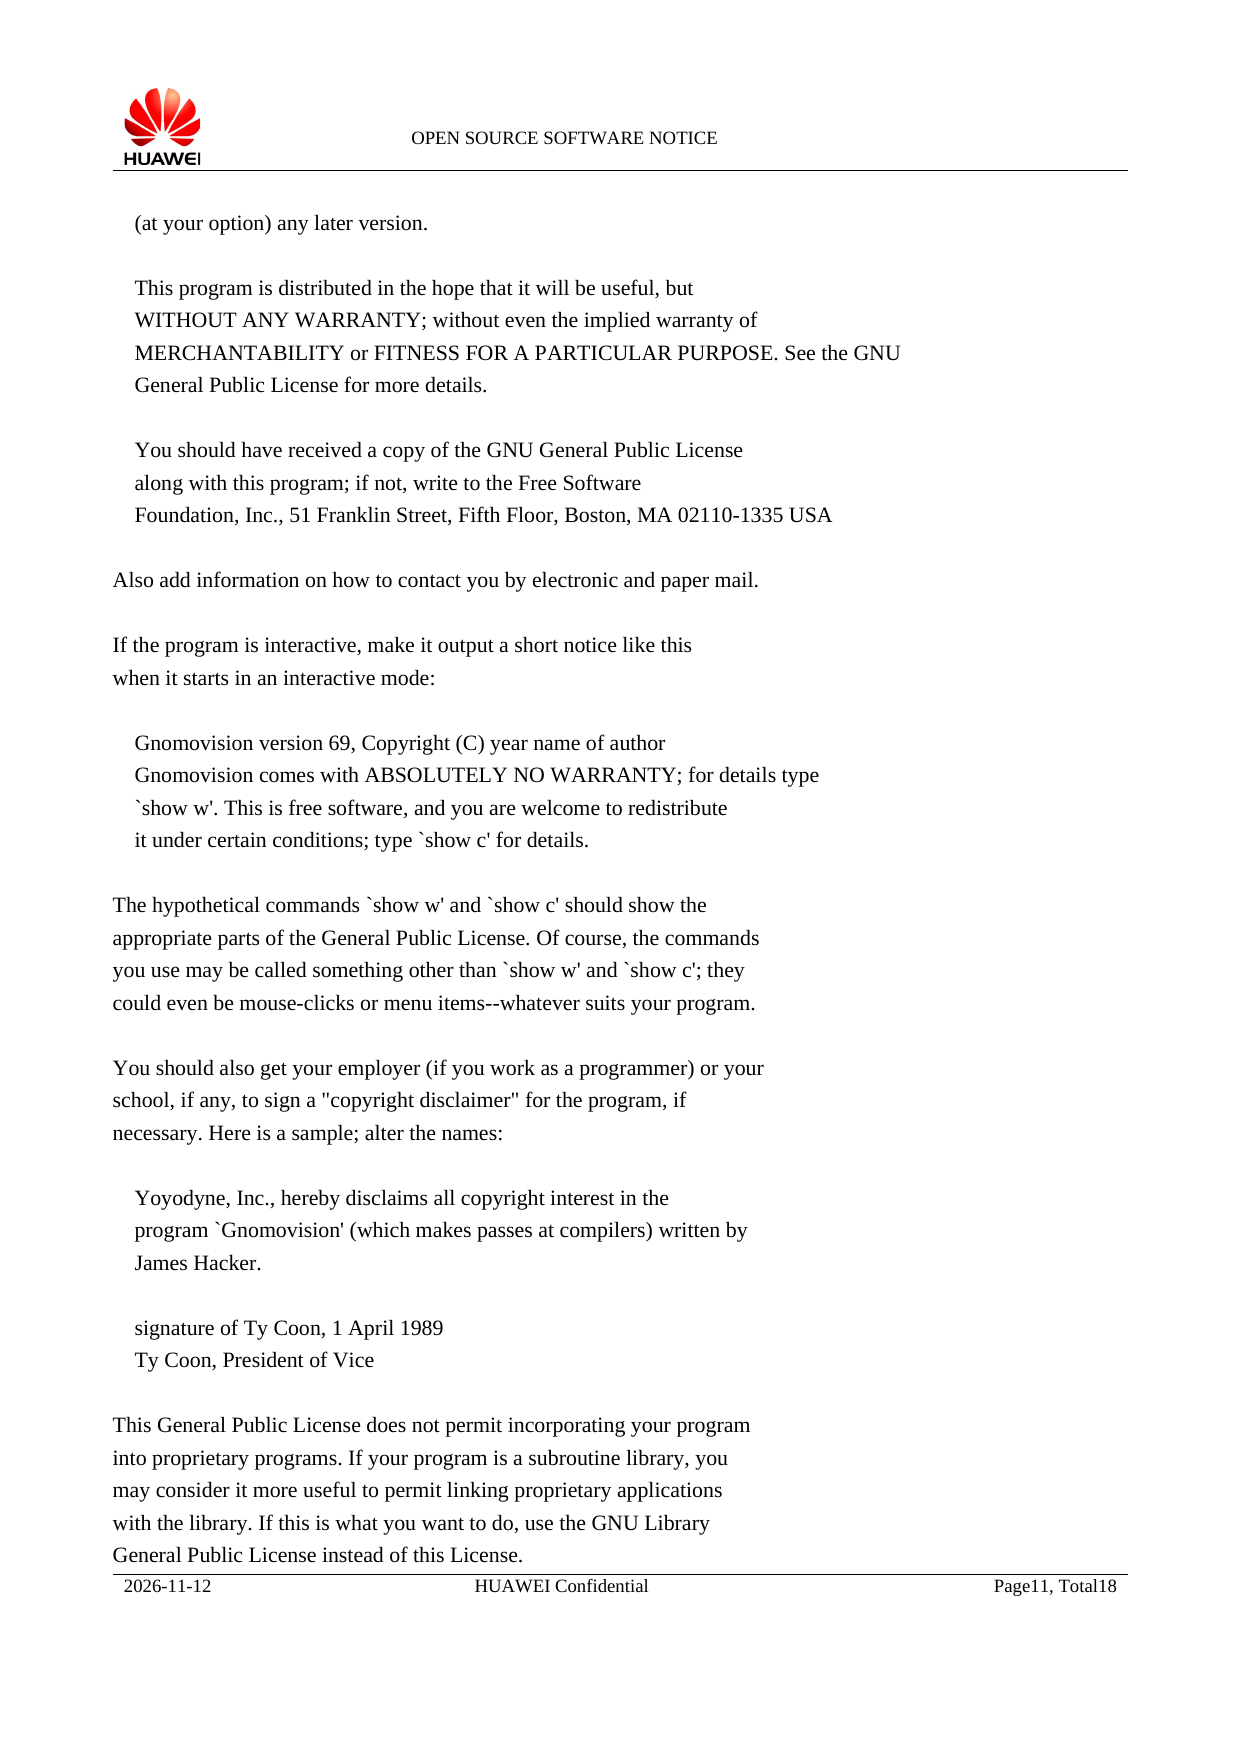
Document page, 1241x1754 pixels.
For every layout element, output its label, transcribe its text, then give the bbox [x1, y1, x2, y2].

picture [124, 88, 201, 165]
